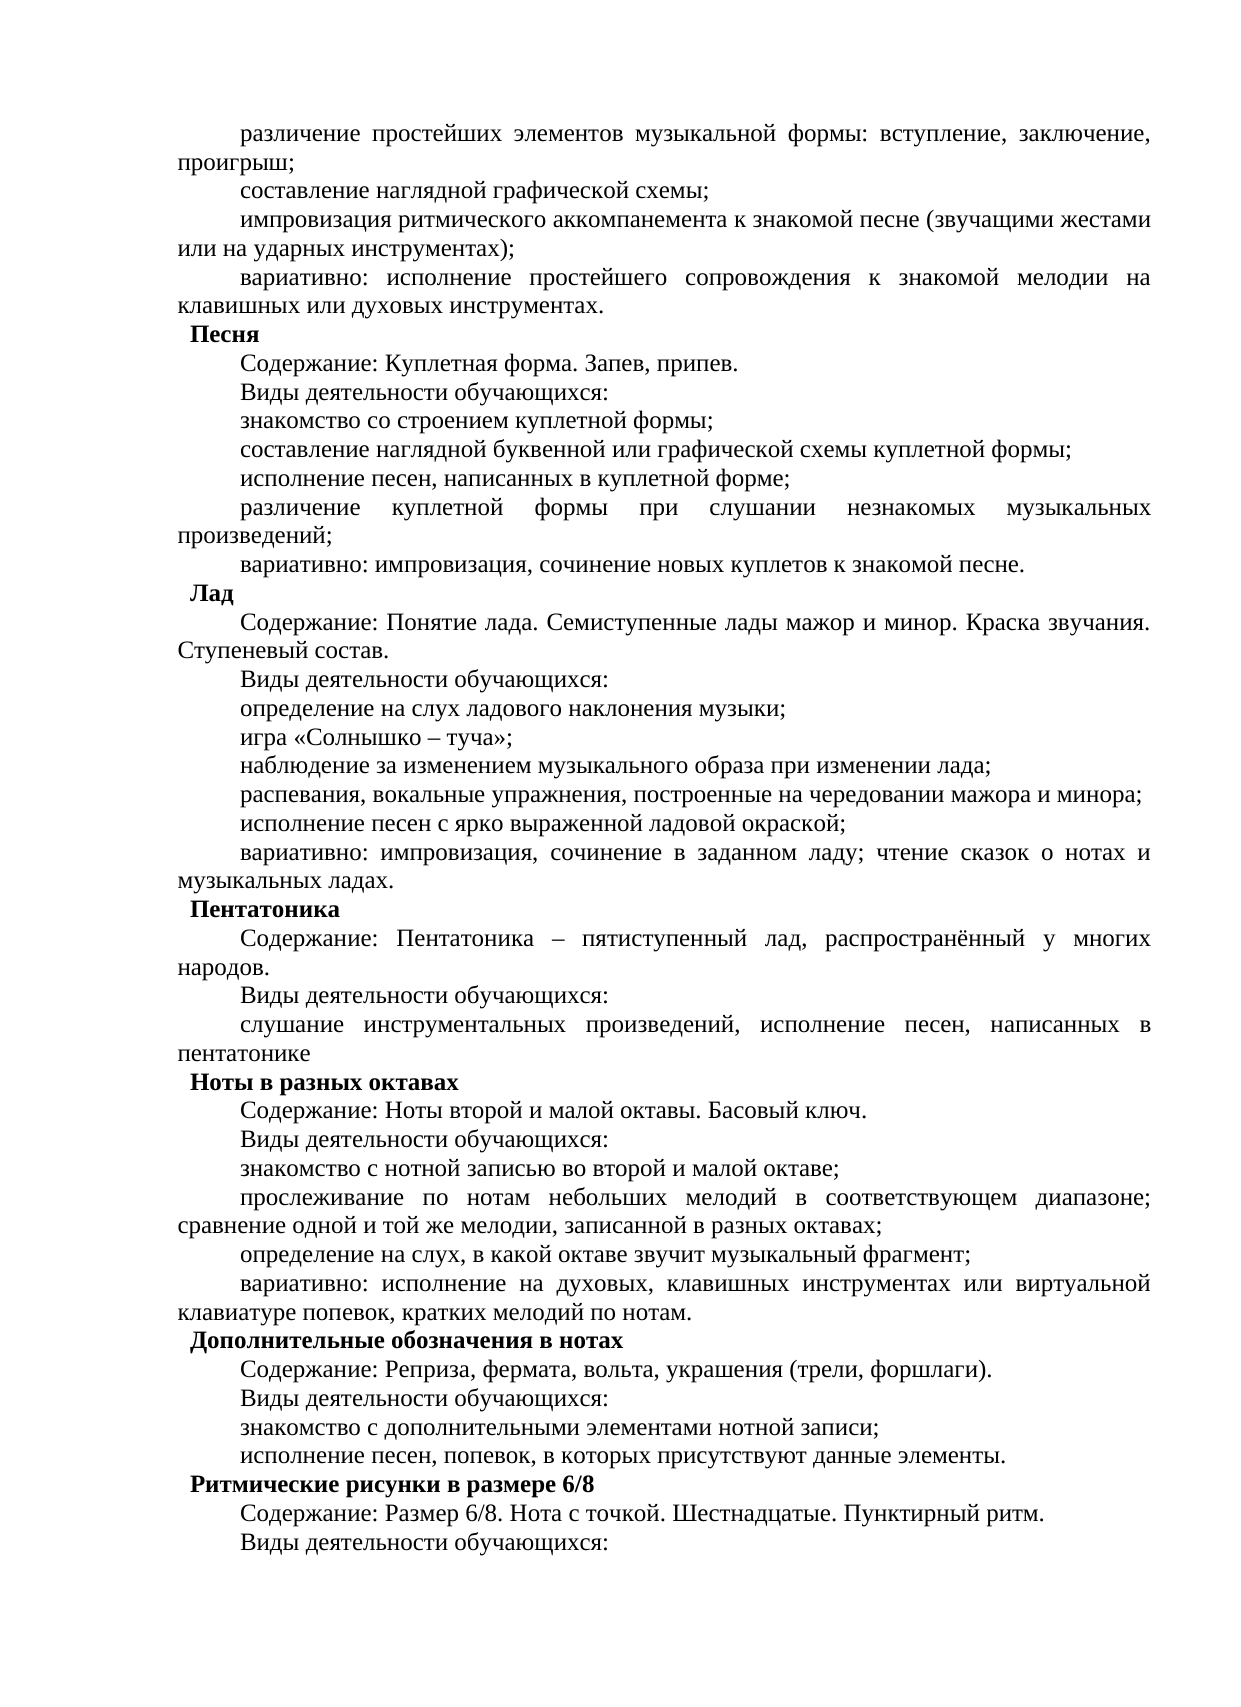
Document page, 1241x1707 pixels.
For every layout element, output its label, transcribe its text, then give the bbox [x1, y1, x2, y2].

text вариативно: исполнение на духовых, клавишных инструментах или виртуальной клавиатуре попевок, кратких мелодий по нотам. [177, 1268, 1152, 1326]
text Виды деятельности обучающихся: [177, 981, 1152, 1009]
text определение на слух ладового наклонения музыки; [177, 693, 1152, 722]
text Содержание: Понятие лада. Семиступенные лады мажор и минор. Краска звучания. Ступеневый состав. [177, 607, 1152, 664]
text игра «Солнышко – туча»; [177, 722, 1152, 751]
text Ноты в разных октавах [190, 1067, 1152, 1096]
text вариативно: импровизация, сочинение в заданном ладу; чтение сказок о нотах и музыкальных ладах. [177, 837, 1152, 894]
text Ритмические рисунки в размере 6/8 [190, 1469, 1152, 1498]
text Дополнительные обозначения в нотах [190, 1326, 1152, 1354]
text Содержание: Размер 6/8. Нота с точкой. Шестнадцатые. Пунктирный ритм. [177, 1498, 1152, 1527]
text различение простейших элементов музыкальной формы: вступление, заключение, проигрыш; [177, 118, 1152, 176]
text Виды деятельности обучающихся: [177, 1527, 1152, 1556]
text Песня [190, 319, 1152, 348]
text составление наглядной графической схемы; [177, 176, 1152, 204]
text знакомство с нотной записью во второй и малой октаве; [177, 1153, 1152, 1182]
text Виды деятельности обучающихся: [177, 377, 1152, 406]
text импровизация ритмического аккомпанемента к знакомой песне (звучащими жестами или на ударных инструментах); [177, 204, 1152, 262]
text исполнение песен с ярко выраженной ладовой окраской; [177, 808, 1152, 837]
text исполнение песен, написанных в куплетной форме; [177, 463, 1152, 492]
text Виды деятельности обучающихся: [177, 664, 1152, 693]
text Содержание: Пентатоника – пятиступенный лад, распространённый у многих народов. [177, 923, 1152, 981]
text определение на слух, в какой октаве звучит музыкальный фрагмент; [177, 1239, 1152, 1268]
text прослеживание по нотам небольших мелодий в соответствующем диапазоне; сравнение одной и той же мелодии, записанной в разных октавах; [177, 1182, 1152, 1239]
text Содержание: Ноты второй и малой октавы. Басовый ключ. [177, 1096, 1152, 1124]
text знакомство с дополнительными элементами нотной записи; [177, 1412, 1152, 1441]
text слушание инструментальных произведений, исполнение песен, написанных в пентатонике [177, 1009, 1152, 1067]
text различение куплетной формы при слушании незнакомых музыкальных произведений; [177, 492, 1152, 549]
text Содержание: Куплетная форма. Запев, припев. [177, 348, 1152, 377]
text Виды деятельности обучающихся: [177, 1124, 1152, 1153]
text наблюдение за изменением музыкального образа при изменении лада; [177, 751, 1152, 779]
text Содержание: Реприза, фермата, вольта, украшения (трели, форшлаги). [177, 1354, 1152, 1383]
text вариативно: исполнение простейшего сопровождения к знакомой мелодии на клавишных или духовых инструментах. [177, 262, 1152, 319]
text исполнение песен, попевок, в которых присутствуют данные элементы. [177, 1441, 1152, 1469]
text составление наглядной буквенной или графической схемы куплетной формы; [177, 434, 1152, 463]
text Пентатоника [190, 894, 1152, 923]
text Лад [190, 578, 1152, 607]
text вариативно: импровизация, сочинение новых куплетов к знакомой песне. [177, 549, 1152, 578]
text Виды деятельности обучающихся: [177, 1383, 1152, 1412]
text знакомство со строением куплетной формы; [177, 406, 1152, 434]
text распевания, вокальные упражнения, построенные на чередовании мажора и минора; [177, 779, 1152, 808]
